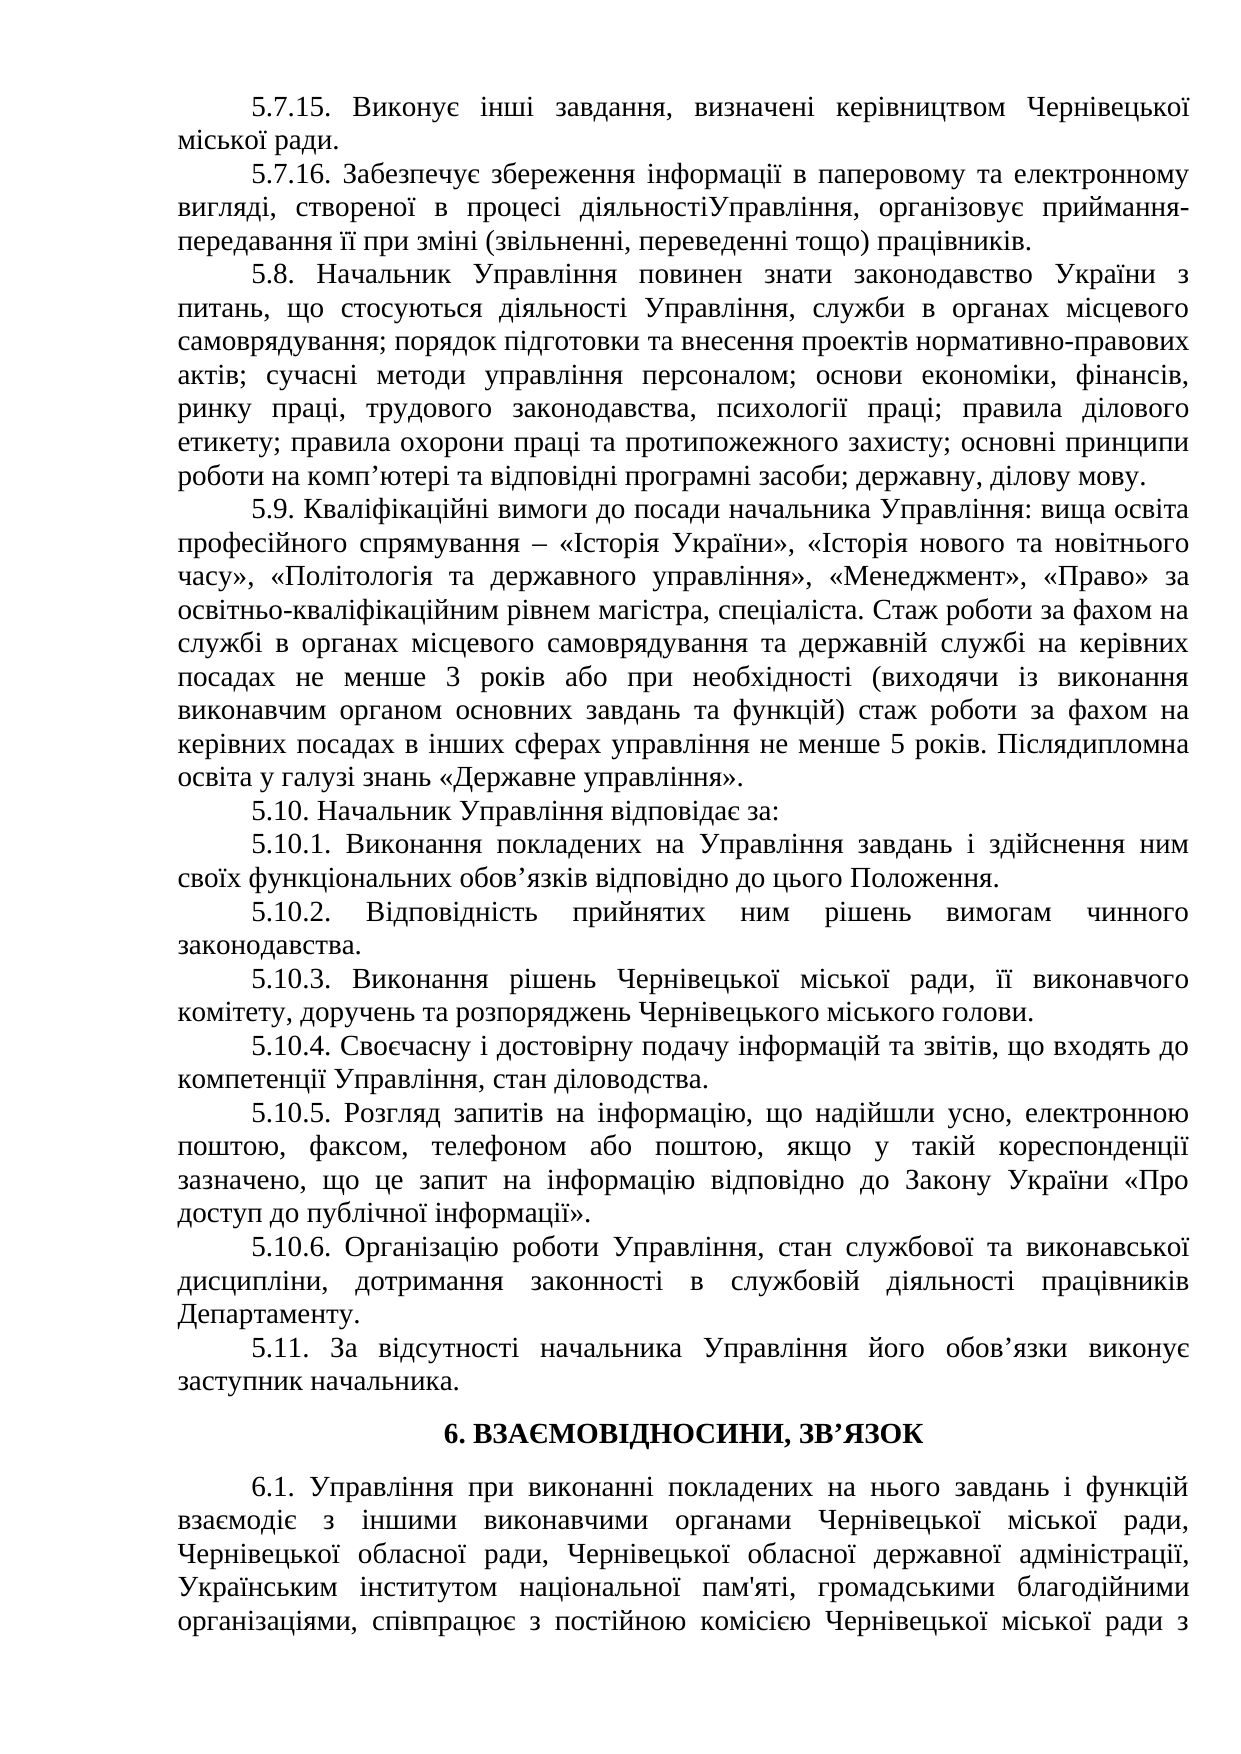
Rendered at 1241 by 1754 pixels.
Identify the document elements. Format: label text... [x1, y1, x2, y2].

text 5.8. Начальник Управління повинен знати законодавство України з питань, що стосуються діяльності Управління, служби в органах місцевого самоврядування; порядок підготовки та внесення проектів нормативно-правових актів; сучасні методи управління персоналом; основи економіки, фінансів, ринку праці, трудового законодавства, психології праці; правила ділового етикету; правила охорони праці та протипожежного захисту; основні принципи роботи на комп’ютері та відповідні програмні засоби; державну, ділову мову. [177, 256, 1190, 491]
text 5.10. Начальник Управління відповідає за: [177, 793, 1190, 827]
text 5.9. Кваліфікаційні вимоги до посади начальника Управління: вища освіта професійного спрямування – «Історія України», «Історія нового та новітнього часу», «Політологія та державного управління», «Менеджмент», «Право» за освітньо-кваліфікаційним рівнем магістра, спеціаліста. Стаж роботи за фахом на службі в органах місцевого самоврядування та державній службі на керівних посадах не менше 3 років або при необхідності (виходячи із виконання виконавчим органом основних завдань та функцій) стаж роботи за фахом на керівних посадах в інших сферах управління не менше 5 років. Післядипломна освіта у галузі знань «Державне управління». [177, 491, 1190, 793]
text 5.10.2. Відповідність прийнятих ним рішень вимогам чинного законодавства. [177, 894, 1190, 961]
text 5.10.6. Організацію роботи Управління, стан службової та виконавської дисципліни, дотримання законності в службовій діяльності працівників Департаменту. [177, 1229, 1190, 1330]
text 5.10.3. Виконання рішень Чернівецької міської ради, її виконавчого комітету, доручень та розпоряджень Чернівецького міського голови. [177, 961, 1190, 1028]
text 5.10.1. Виконання покладених на Управління завдань і здійснення ним своїх функціональних обов’язків відповідно до цього Положення. [177, 827, 1190, 894]
text 5.11. За відсутності начальника Управління його обов’язки виконує заступник начальника. [177, 1330, 1190, 1397]
text 5.10.5. Розгляд запитів на інформацію, що надійшли усно, електронною поштою, факсом, телефоном або поштою, якщо у такій кореспонденції зазначено, що це запит на інформацію відповідно до Закону України «Про доступ до публічної інформації». [177, 1095, 1190, 1229]
text 5.10.4. Своєчасну і достовірну подачу інформацій та звітів, що входять до компетенції Управління, стан діловодства. [177, 1028, 1190, 1095]
text 5.7.16. Забезпечує збереження інформації в паперовому та електронному вигляді, створеної в процесі діяльностіУправління, організовує приймання-передавання її при зміні (звільненні, переведенні тощо) працівників. [177, 156, 1190, 256]
text 5.7.15. Виконує інші завдання, визначені керівництвом Чернівецької міської ради. [177, 89, 1190, 156]
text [177, 1469, 1190, 1636]
text 6. ВЗАЄМОВІДНОСИНИ, ЗВ’ЯЗОК [177, 1416, 1190, 1449]
